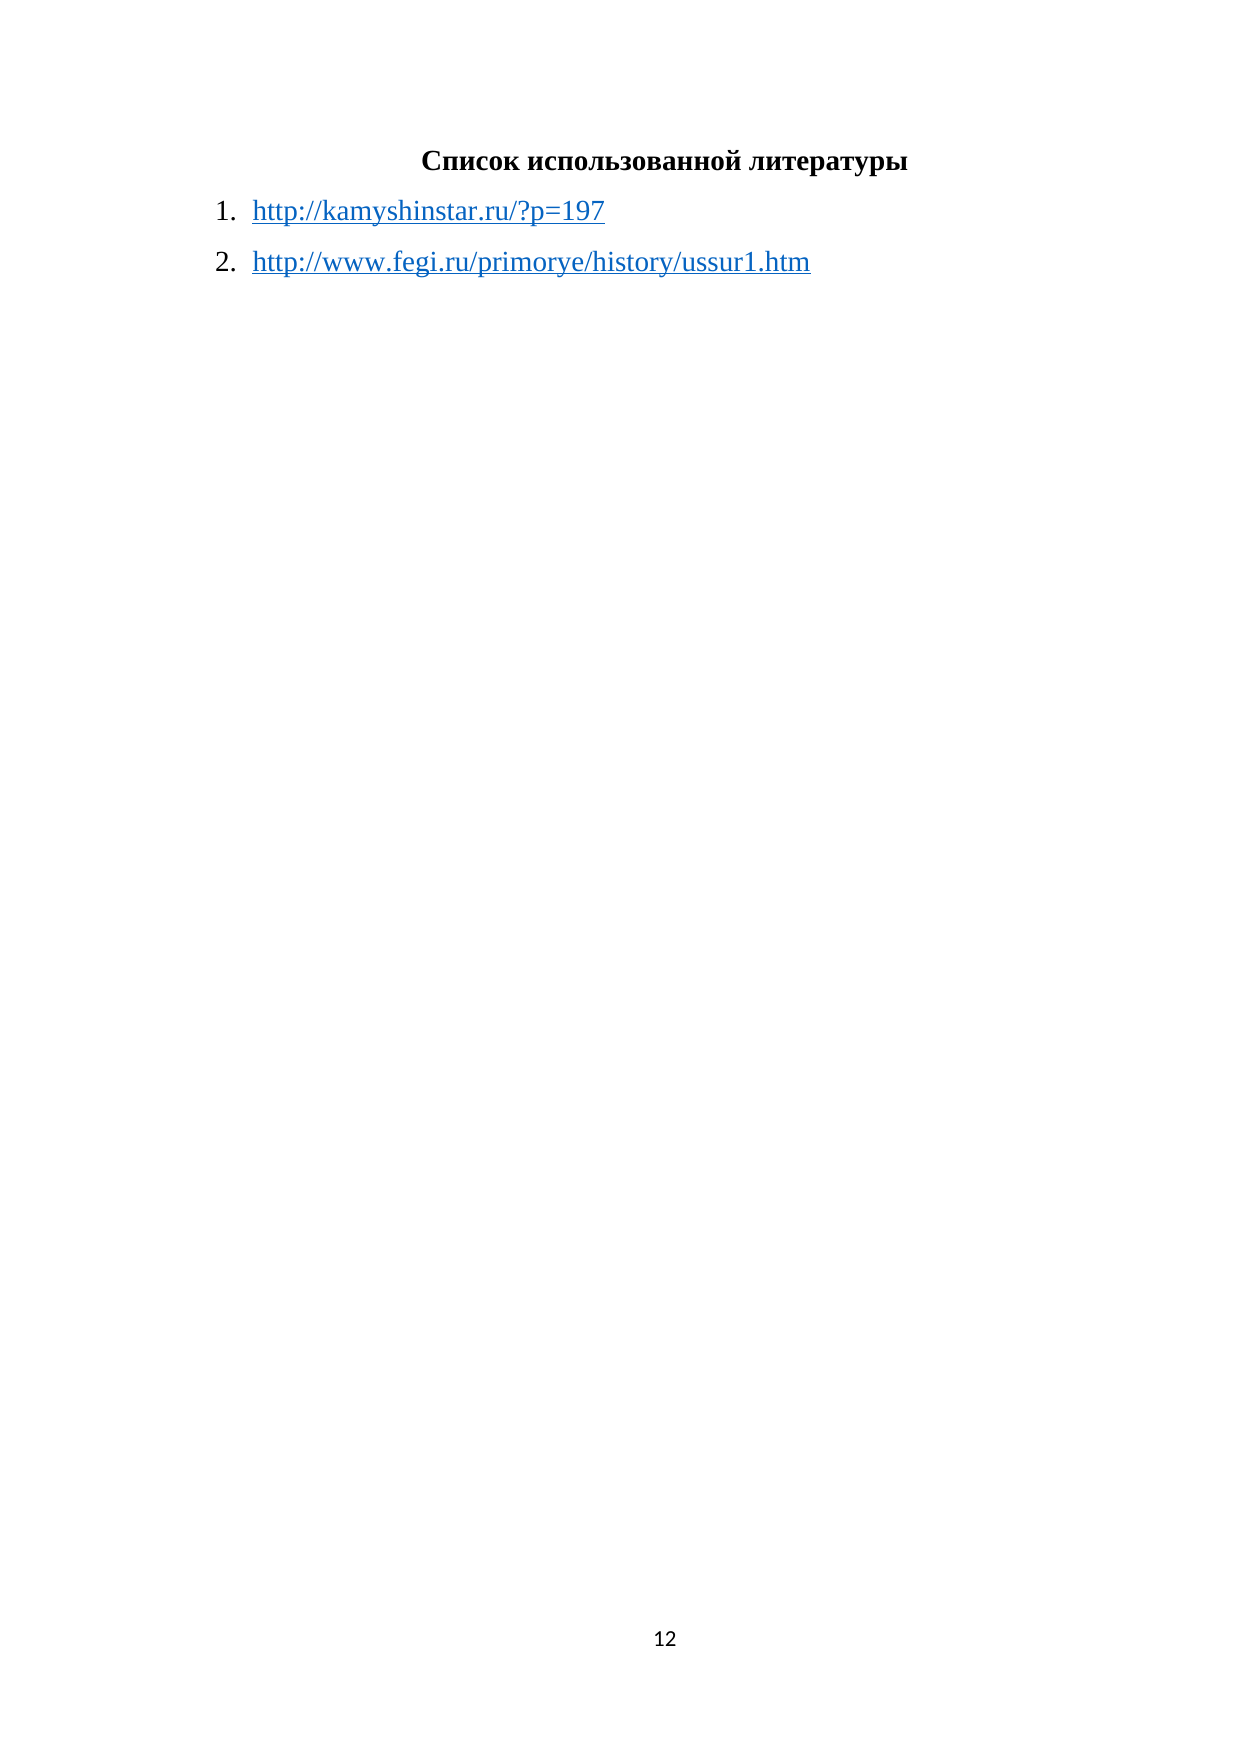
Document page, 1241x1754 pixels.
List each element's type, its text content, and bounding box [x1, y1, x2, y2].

list http://kamyshinstar.ru/?p=197 [215, 193, 1152, 227]
list http://www.fegi.ru/primorye/history/ussur1.htm [215, 244, 1152, 277]
subtitle Список использованной литературы [177, 143, 1152, 177]
